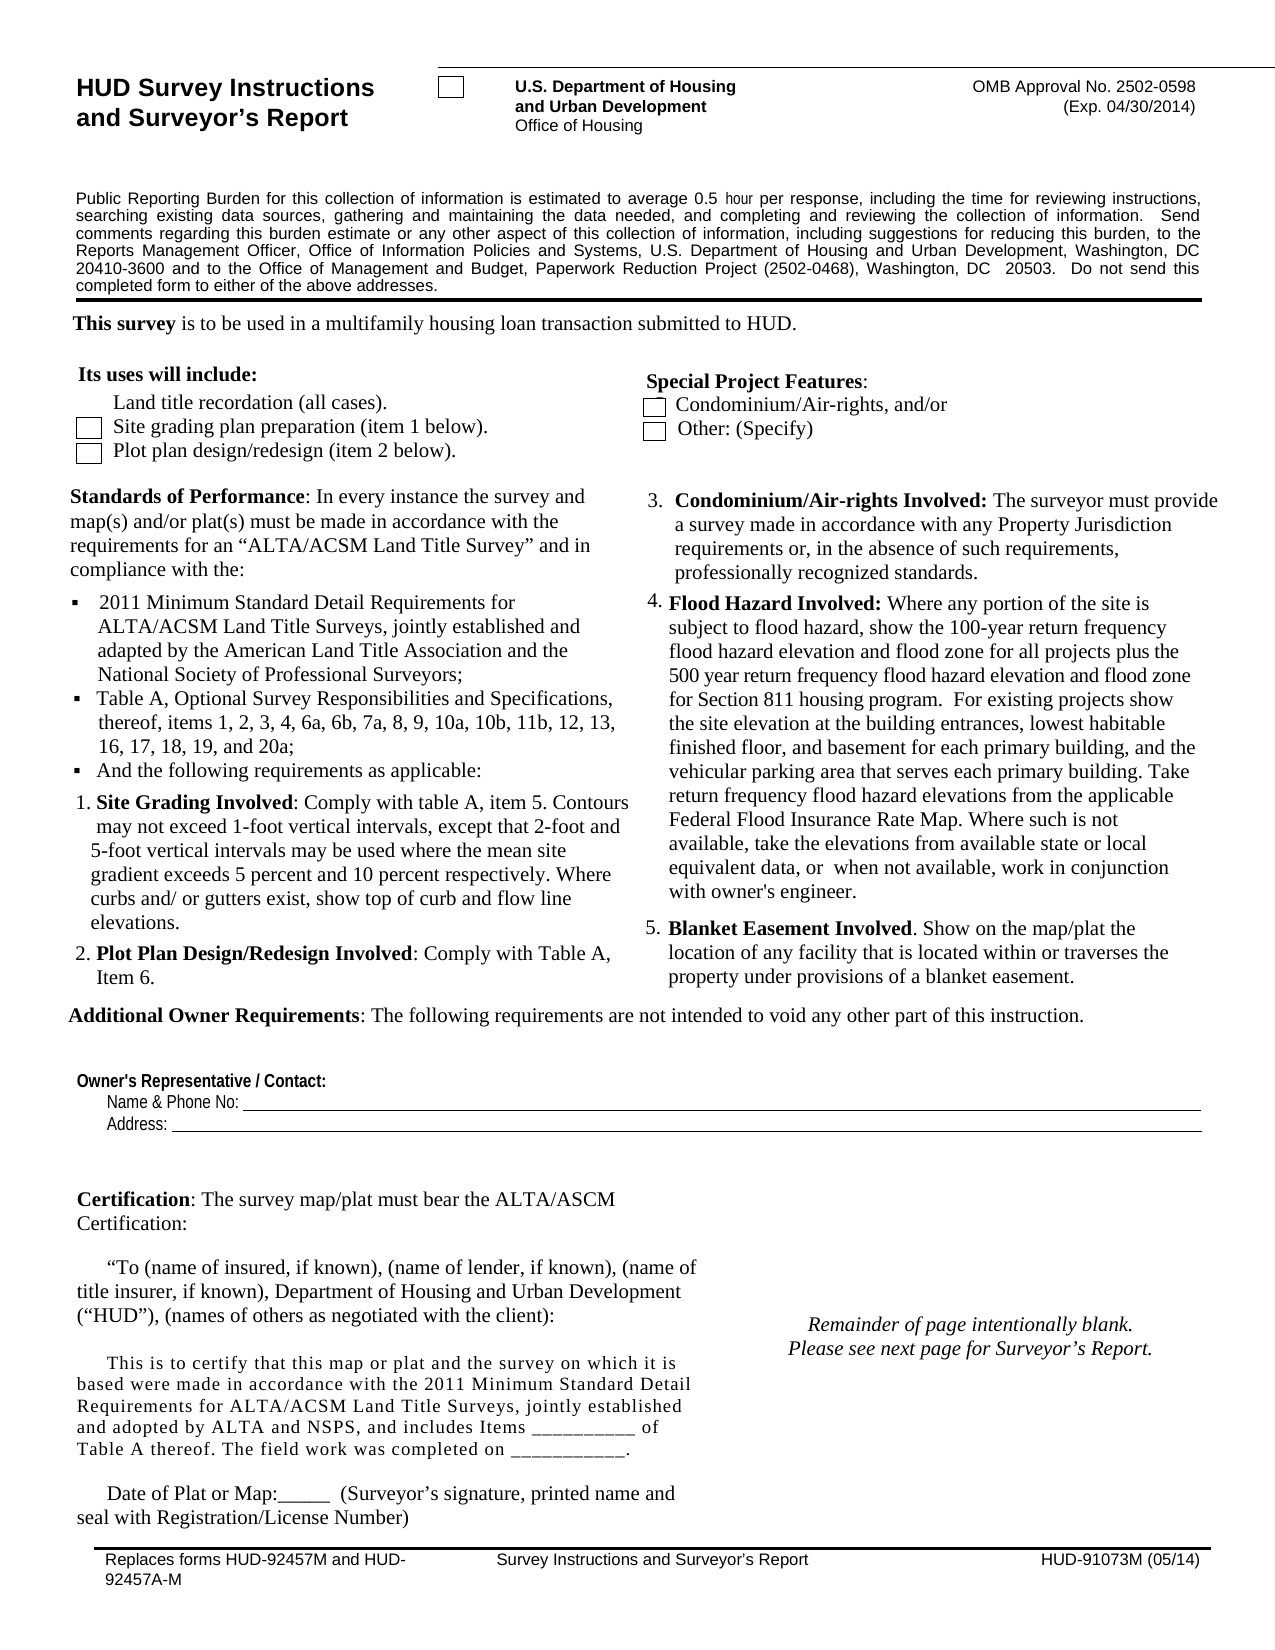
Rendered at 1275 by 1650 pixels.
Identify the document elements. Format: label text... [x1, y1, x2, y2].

text ▪ 2011 Minimum Standard Detail Requirements for ALTA/ACSM Land Title Surveys, jointly established and adapted by the American Land Title Association and the National Society of Professional Surveyors; [71, 590, 629, 686]
text Other: (Specify) [646, 417, 1221, 440]
text Special Project Features: [646, 369, 1221, 393]
text 2. Plot Plan Design/Redesign Involved: Comply with Table A, [75, 941, 648, 965]
text Land title recordation (all cases). [76, 390, 509, 414]
text Name & Phone No: [107, 1091, 1201, 1113]
text Date of Plat or Map:_____ (Surveyor’s signature, printed name and seal with Registration/License Number) [77, 1481, 706, 1529]
text Blanket Easement Involved. Show on the map/plat the location of any facility that is located within or traverses the property under provisions of a blanket easement. [668, 916, 1201, 988]
text Item 6. [75, 965, 648, 989]
text Site grading plan preparation (item 1 below). [76, 414, 509, 438]
text This is to certify that this map or plat and the survey on which it is based were made in accordance with the 2011 Minimum Standard Detail Requirements for ALTA/ACSM Land Title Surveys, jointly established and adopted by ALTA and NSPS, and includes Items __________ of Table A thereof. The field work was completed on ___________. [77, 1352, 706, 1459]
text Flood Hazard Involved: Where any portion of the site is subject to flood hazard, show the 100-year return frequency flood hazard elevation and flood zone for all projects plus the 500 year return frequency flood hazard elevation and flood zone for Section 811 housing program. For existing projects show the site elevation at the building entrances, lowest habitable finished floor, and basement for each primary building, and the vehicular parking area that serves each primary building. Take return frequency flood hazard elevations from the applicable Federal Flood Insurance Rate Map. Where such is not available, take the elevations from available state or local equivalent data, or when not available, work in conjunction with owner's engineer. [669, 591, 1201, 903]
text Owner's Representative / Contact: [77, 1069, 1201, 1091]
text This survey is to be used in a multifamily housing loan transaction submitted to HUD. [72, 311, 1201, 335]
text 5-foot vertical intervals may be used where the mean site gradient exceeds 5 percent and 10 percent respectively. Where curbs and/ or gutters exist, show top of curb and flow line elevations. [90, 838, 634, 934]
text ▪ Table A, Optional Survey Responsibilities and Specifications, [73, 686, 625, 709]
text 5. [645, 915, 662, 939]
text Address: [77, 1113, 1201, 1134]
text U.S. Department of Housing OMB Approval No. 2502-0598 [515, 76, 1196, 96]
text ▪ And the following requirements as applicable: [73, 758, 625, 782]
text Condominium/Air-rights Involved: The surveyor must provide a survey made in accordance with any Property Jurisdiction requirements or, in the absence of such requirements, professionally recognized standards. [674, 488, 1225, 584]
text Remainder of page intentionally blank. [700, 1312, 1211, 1336]
text and Urban Development (Exp. 04/30/2014) [515, 96, 1196, 116]
text 3. [647, 488, 664, 512]
text Standards of Performance: In every instance the survey and map(s) and/or plat(s) must be made in accordance with the requirements for an “ALTA/ACSM Land Title Survey” and in compliance with the: [70, 484, 643, 581]
text “To (name of insured, if known), (name of lender, if known), (name of title insurer, if known), Department of Housing and Urban Development (“HUD”), (names of others as negotiated with the client): [77, 1255, 706, 1327]
text Office of Housing [515, 116, 1196, 135]
text may not exceed 1-foot vertical intervals, except that 2-foot and [75, 814, 634, 838]
text C Condominium/Air-rights, and/or [646, 393, 1221, 417]
text HUD Survey Instructions and Surveyor’s Report [76, 73, 419, 133]
text Public Reporting Burden for this collection of information is estimated to average 0.5 hour per response, including the time for reviewing instructions, searching existing data sources, gathering and maintaining the data needed, and completing and reviewing the collection of information. Send comments regarding this burden estimate or any other aspect of this collection of information, including suggestions for reducing this burden, to the Reports Management Officer, Office of Information Policies and Systems, U.S. Department of Housing and Urban Development, Washington, DC 20410-3600 and to the Office of Management and Budget, Paperwork Reduction Project (2502-0468), Washington, DC 20503. Do not send this completed form to either of the above addresses. [76, 190, 1202, 296]
text Additional Owner Requirements: The following requirements are not intended to void any other part of this instruction. [68, 1003, 1218, 1027]
text Please see next page for Surveyor’s Report. [700, 1336, 1211, 1360]
text Certification: The survey map/plat must bear the ALTA/ASCM Certification: [77, 1187, 624, 1235]
text Plot plan design/redesign (item 2 below). [76, 438, 509, 462]
text Its uses will include: [78, 362, 511, 386]
text 1. Site Grading Involved: Comply with table A, item 5. Contours [75, 790, 634, 814]
text thereof, items 1, 2, 3, 4, 6a, 6b, 7a, 8, 9, 10a, 10b, 11b, 12, 13, 16, 17, 18, 19, and 20a; [98, 709, 625, 758]
text 4. [647, 588, 664, 612]
